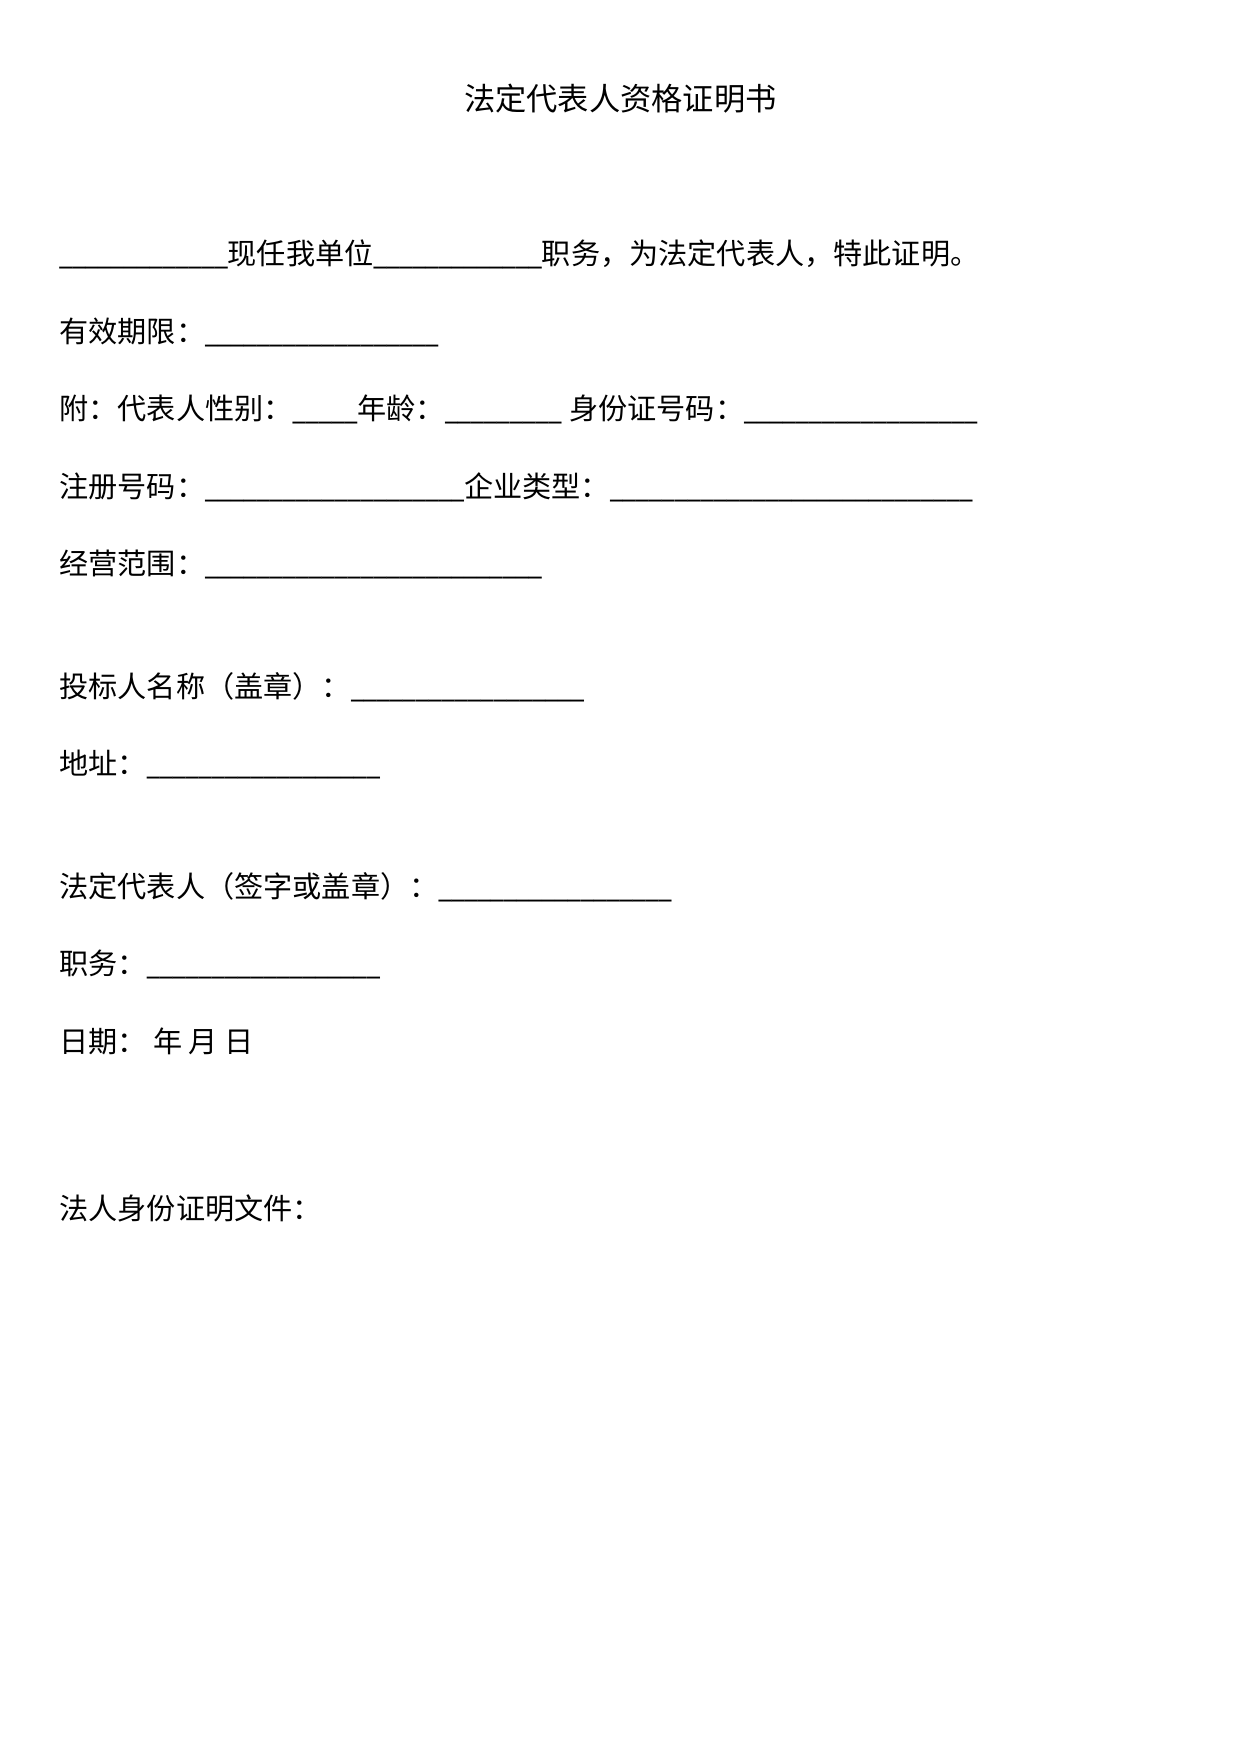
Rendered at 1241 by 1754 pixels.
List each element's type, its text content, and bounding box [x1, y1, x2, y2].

text 法定代表人资格证明书 [59, 64, 1181, 129]
text 日期： 年 月 日 [59, 1007, 1181, 1072]
text 注册号码：____________________企业类型：____________________________ [59, 452, 1181, 517]
text 职务：__________________ [59, 929, 1181, 994]
text 地址：__________________ [59, 729, 1181, 794]
text 法定代表人（签字或盖章）：__________________ [59, 852, 1181, 917]
text 附：代表人性别：_____年龄：_________ 身份证号码：__________________ [59, 374, 1181, 439]
text 投标人名称（盖章）：__________________ [59, 652, 1181, 717]
text _____________现任我单位_____________职务，为法定代表人，特此证明。 [59, 219, 1181, 284]
text 经营范围：__________________________ [59, 529, 1181, 594]
text 有效期限：__________________ [59, 297, 1181, 362]
text 法人身份证明文件： [59, 1174, 1181, 1239]
